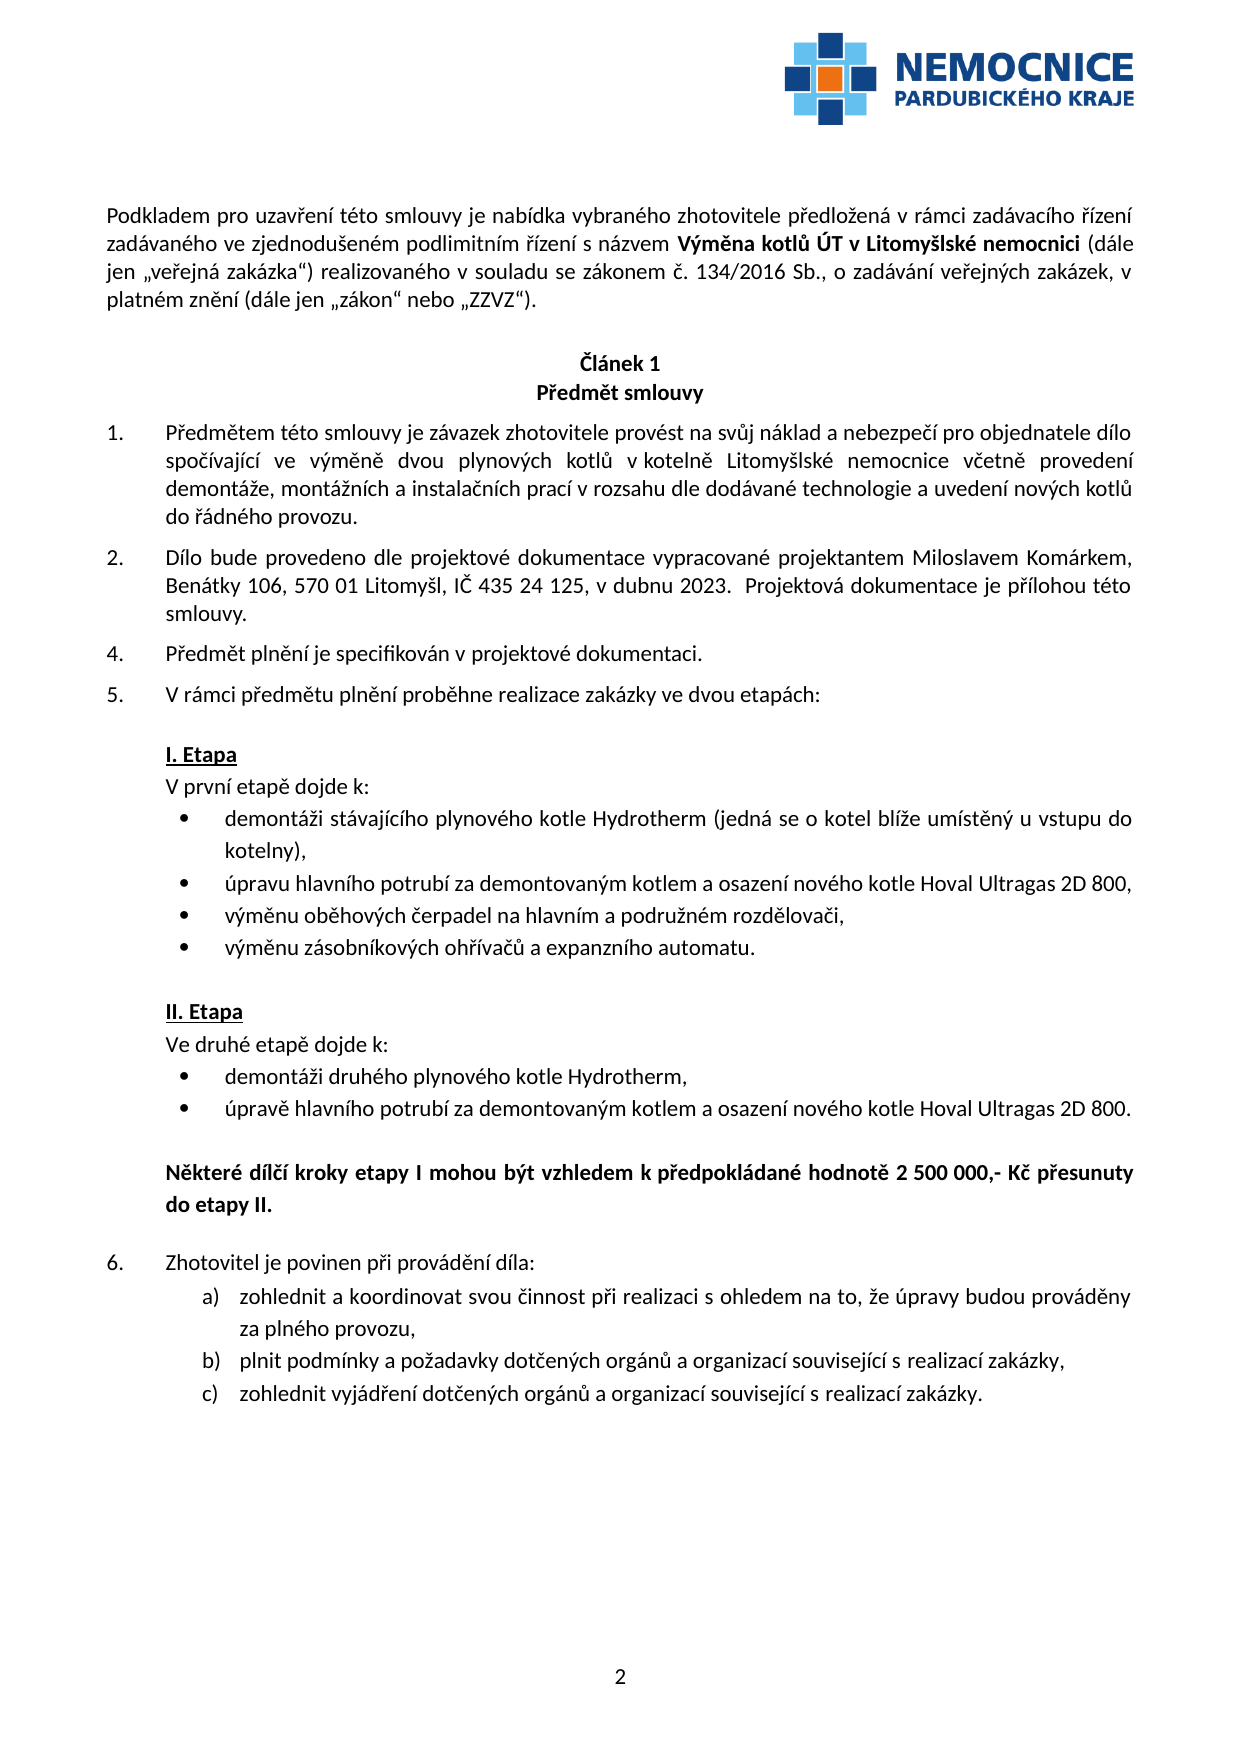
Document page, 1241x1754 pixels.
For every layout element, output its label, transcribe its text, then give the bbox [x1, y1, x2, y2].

text 5. V rámci předmětu plnění proběhne realizace zakázky ve dvou etapách: [106, 680, 1134, 708]
text Předmět smlouvy [106, 378, 1134, 406]
list výměnu zásobníkových ohřívačů a expanzního automatu. [180, 933, 1134, 961]
subtitle Podkladem pro uzavření této smlouvy je nabídka vybraného zhotovitele předložená v rámci zadávacího řízení zadávaného ve zjednodušeném podlimitním řízení s názvem Výměna kotlů ÚT v Litomyšlské nemocnici (dále jen „veřejná zakázka“) realizovaného v souladu se zákonem č. 134/2016 Sb., o zadávání veřejných zakázek, v platném znění (dále jen „zákon“ nebo „ZZVZ“). [106, 201, 1134, 313]
picture [783, 32, 1134, 126]
list výměnu oběhových čerpadel na hlavním a podružném rozdělovači, [180, 901, 1134, 929]
subtitle 2. Dílo bude provedeno dle projektové dokumentace vypracované projektantem Miloslavem Komárkem, Benátky 106, 570 01 Litomyšl, IČ 435 24 125, v dubnu 2023. Projektová dokumentace je přílohou této smlouvy. [106, 543, 1134, 627]
list zohlednit a koordinovat svou činnost při realizaci s ohledem na to, že úpravy budou prováděny za plného provozu, [202, 1282, 1132, 1342]
list Ve druhé etapě dojde k: [106, 1030, 1134, 1058]
list úpravě hlavního potrubí za demontovaným kotlem a osazení nového kotle Hoval Ultragas 2D 800. [180, 1094, 1134, 1122]
subtitle 4. Předmět plnění je specifikován v projektové dokumentaci. [106, 639, 1134, 667]
list zohlednit vyjádření dotčených orgánů a organizací související s realizací zakázky. [202, 1379, 1132, 1407]
list II. Etapa [106, 997, 1134, 1026]
subtitle 6. Zhotovitel je povinen při provádění díla: [106, 1248, 1134, 1276]
subtitle 1. Předmětem této smlouvy je závazek zhotovitele provést na svůj náklad a nebezpečí pro objednatele dílo spočívající ve výměně dvou plynových kotlů v kotelně Litomyšlské nemocnice včetně provedení demontáže, montážních a instalačních prací v rozsahu dle dodávané technologie a uvedení nových kotlů do řádného provozu. [106, 418, 1134, 530]
list Některé dílčí kroky etapy I mohou být vzhledem k předpokládané hodnotě 2 500 000,- Kč přesunuty do etapy II. [165, 1158, 1134, 1219]
list úpravu hlavního potrubí za demontovaným kotlem a osazení nového kotle Hoval Ultragas 2D 800, [180, 869, 1134, 897]
list demontáži stávajícího plynového kotle Hydrotherm (jedná se o kotel blíže umístěný u vstupu do kotelny), [180, 804, 1134, 864]
text Článek 1 [106, 349, 1134, 378]
list plnit podmínky a požadavky dotčených orgánů a organizací související s realizací zakázky, [202, 1346, 1132, 1374]
list demontáži druhého plynového kotle Hydrotherm, [180, 1062, 1134, 1090]
list I. Etapa [106, 740, 1134, 768]
list V první etapě dojde k: [106, 772, 1134, 800]
